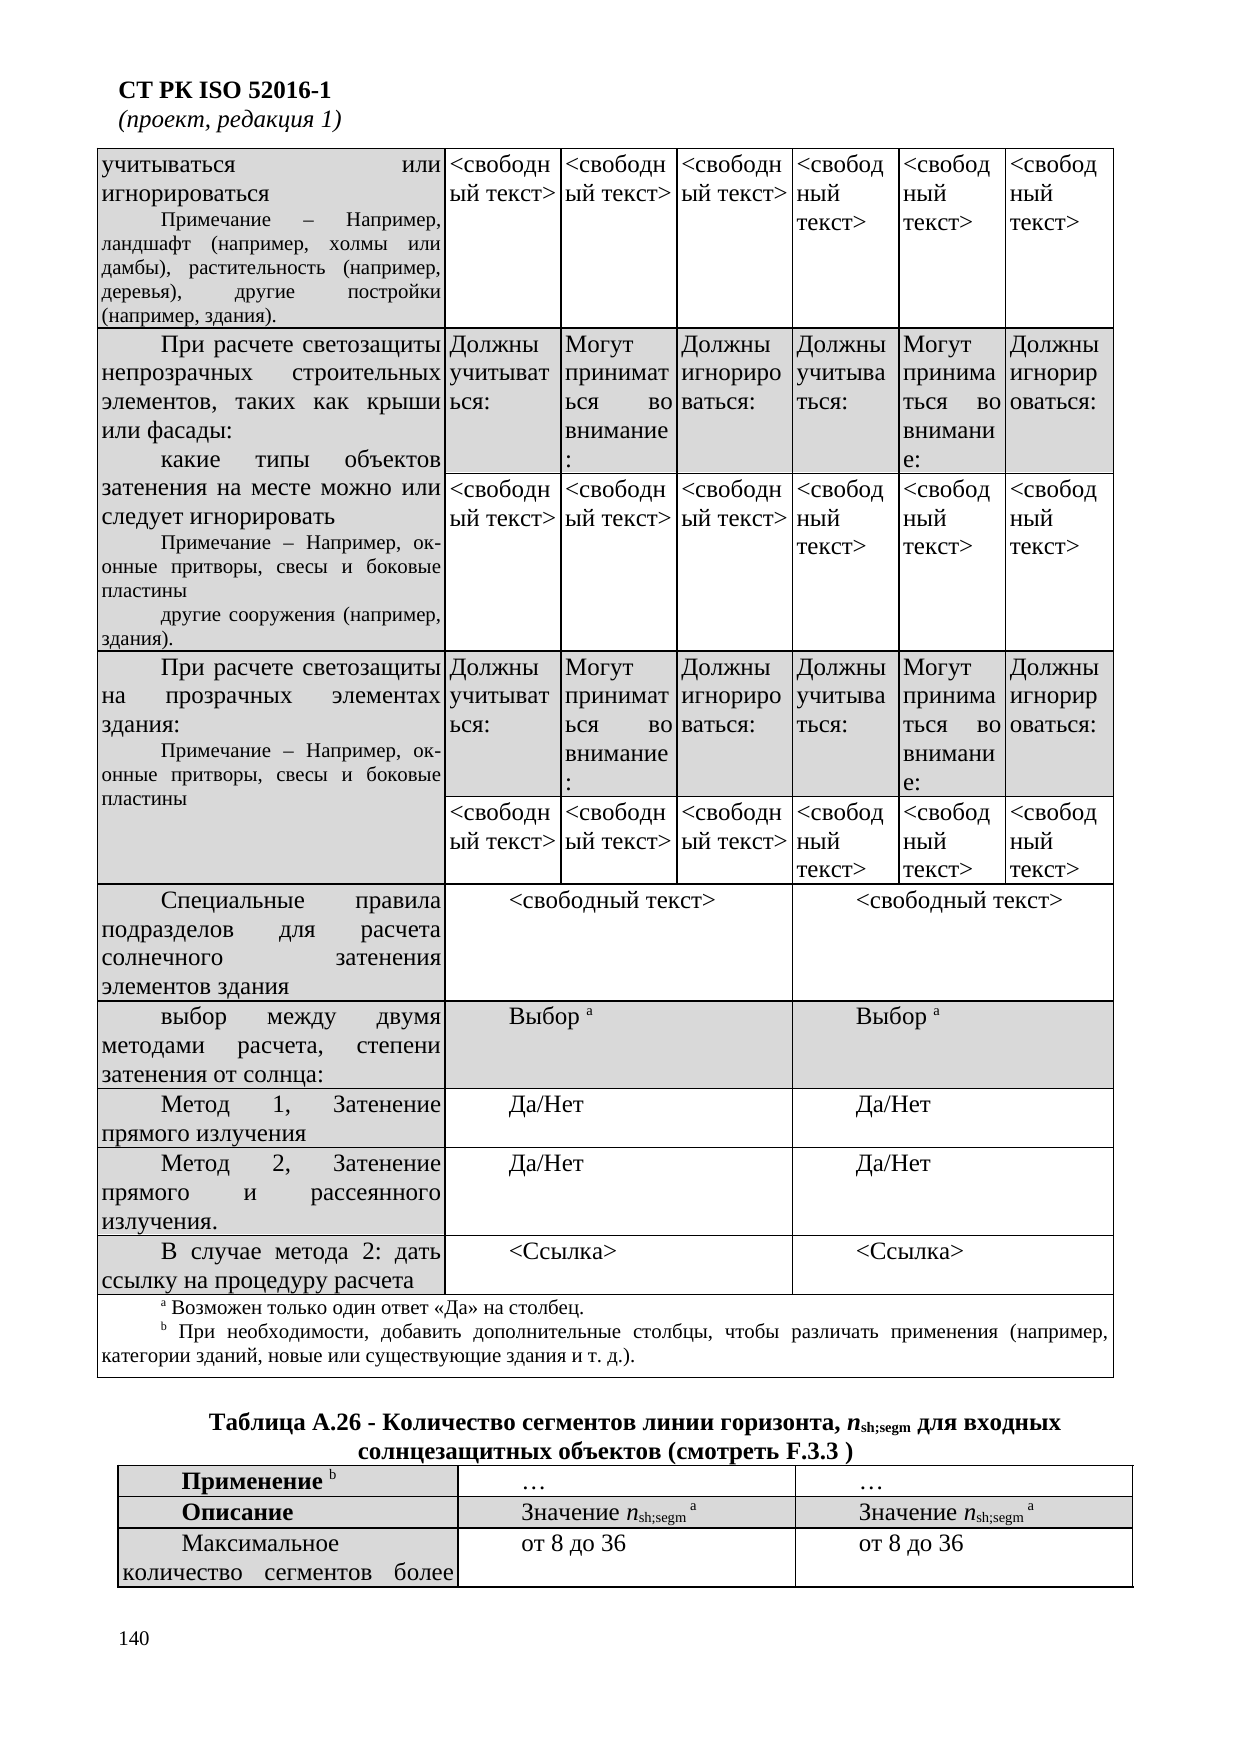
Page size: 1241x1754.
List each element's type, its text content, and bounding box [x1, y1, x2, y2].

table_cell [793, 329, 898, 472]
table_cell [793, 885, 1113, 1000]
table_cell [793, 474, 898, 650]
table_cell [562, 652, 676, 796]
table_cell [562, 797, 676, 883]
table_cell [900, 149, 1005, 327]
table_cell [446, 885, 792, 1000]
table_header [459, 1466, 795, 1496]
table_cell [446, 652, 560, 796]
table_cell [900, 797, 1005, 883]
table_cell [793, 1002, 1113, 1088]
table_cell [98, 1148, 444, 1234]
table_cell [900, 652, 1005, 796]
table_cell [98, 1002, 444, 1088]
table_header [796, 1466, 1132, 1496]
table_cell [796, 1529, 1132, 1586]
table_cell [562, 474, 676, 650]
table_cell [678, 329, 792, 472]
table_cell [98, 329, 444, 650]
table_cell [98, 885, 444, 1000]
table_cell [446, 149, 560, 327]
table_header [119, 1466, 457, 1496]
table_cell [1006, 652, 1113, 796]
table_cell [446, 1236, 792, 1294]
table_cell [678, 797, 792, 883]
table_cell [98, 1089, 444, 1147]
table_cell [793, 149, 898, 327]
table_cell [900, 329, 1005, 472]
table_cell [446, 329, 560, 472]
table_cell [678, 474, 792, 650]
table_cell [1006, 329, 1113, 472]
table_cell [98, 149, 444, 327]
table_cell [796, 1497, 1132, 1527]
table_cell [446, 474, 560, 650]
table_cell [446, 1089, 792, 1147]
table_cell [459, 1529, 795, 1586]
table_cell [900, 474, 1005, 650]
text Таблица A.26 - Количество сегментов линии горизонта, nsh;segm для входных солнцезащитных объектов (смотреть F.3.3 ) [118, 1407, 1092, 1464]
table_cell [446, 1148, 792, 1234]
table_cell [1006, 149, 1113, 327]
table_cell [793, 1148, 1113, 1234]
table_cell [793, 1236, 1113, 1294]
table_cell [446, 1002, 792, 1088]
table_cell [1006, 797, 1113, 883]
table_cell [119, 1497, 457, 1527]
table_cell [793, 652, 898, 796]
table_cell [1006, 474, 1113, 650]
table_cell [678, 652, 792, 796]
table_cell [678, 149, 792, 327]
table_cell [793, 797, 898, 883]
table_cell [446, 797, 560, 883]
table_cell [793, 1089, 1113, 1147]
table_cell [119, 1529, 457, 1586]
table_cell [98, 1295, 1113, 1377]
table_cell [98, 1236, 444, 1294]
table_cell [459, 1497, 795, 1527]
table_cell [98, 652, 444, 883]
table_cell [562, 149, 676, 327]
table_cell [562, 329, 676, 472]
